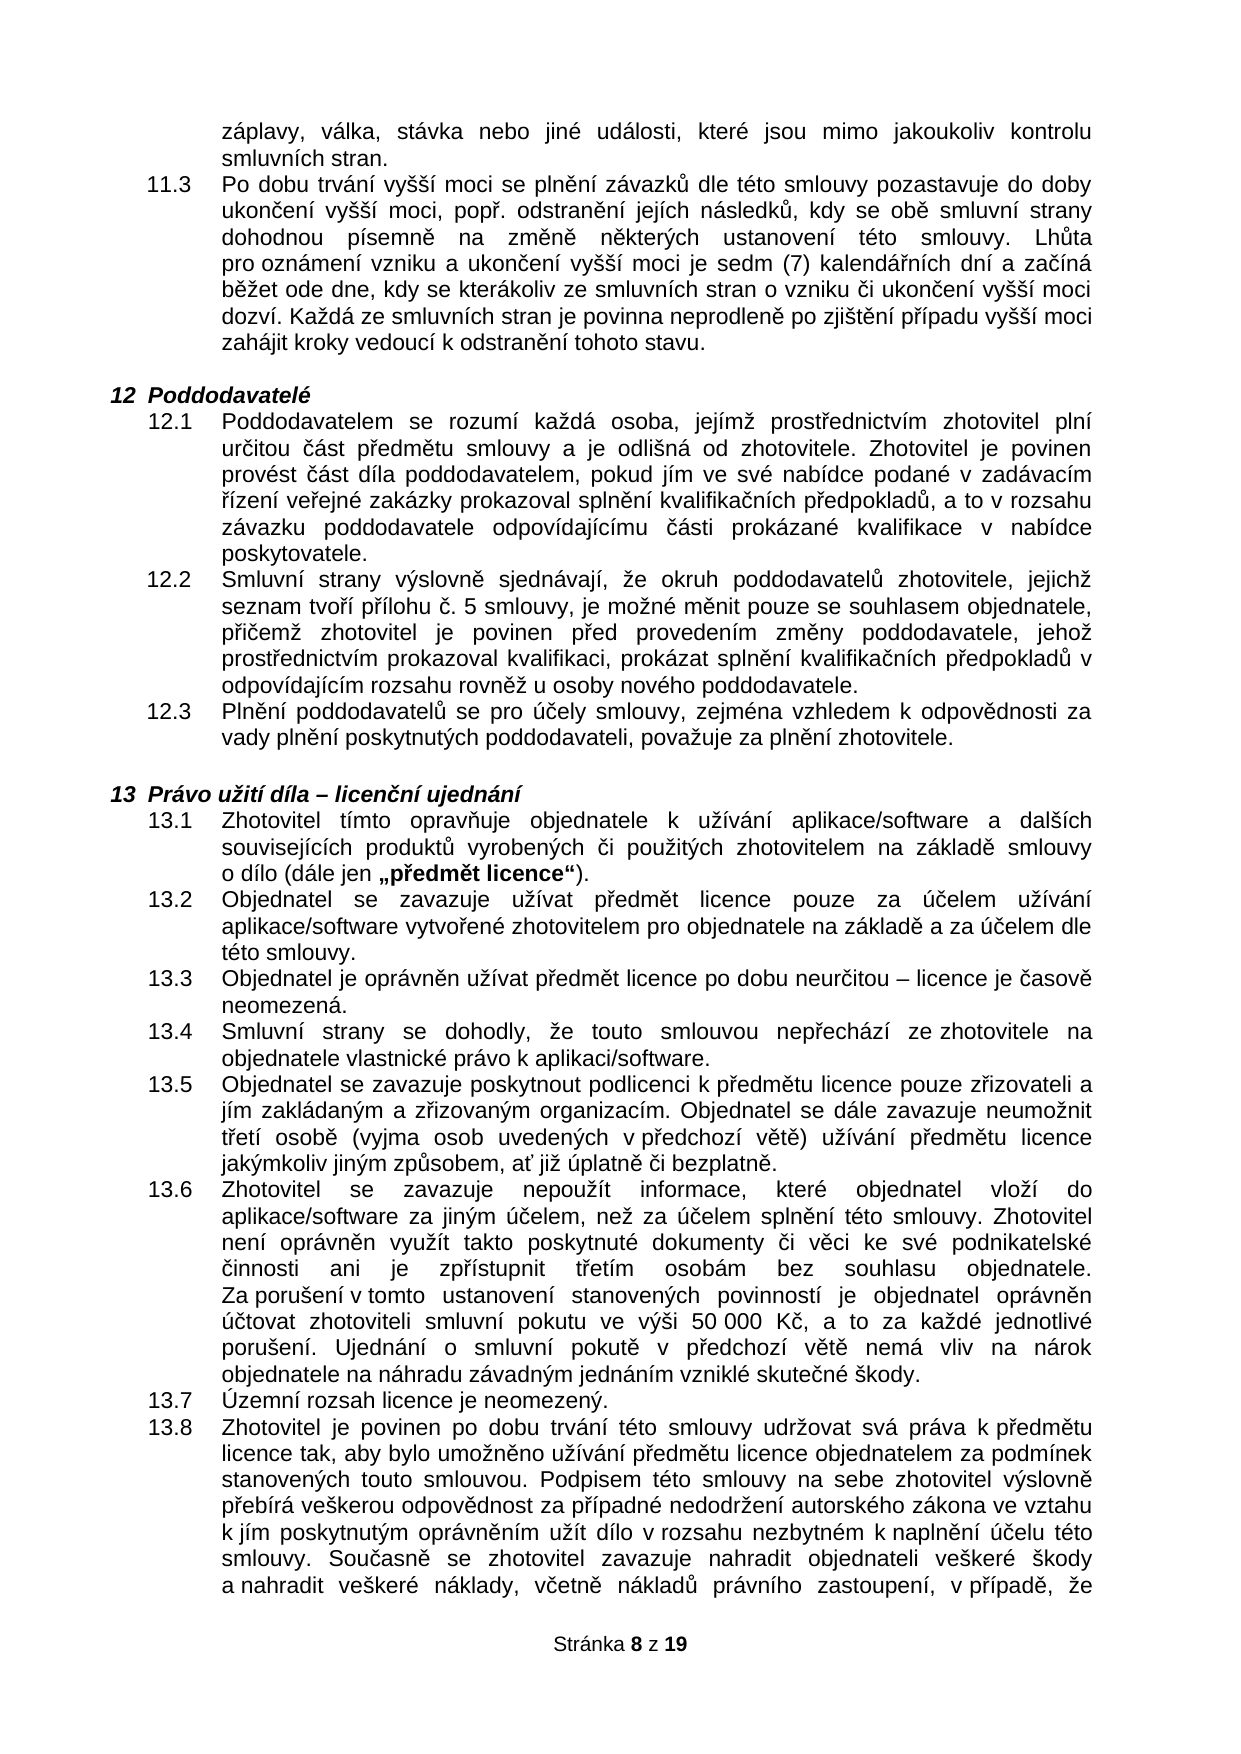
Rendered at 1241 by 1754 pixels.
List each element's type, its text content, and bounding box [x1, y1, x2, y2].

list Plnění poddodavatelů se pro účely smlouvy, zejména vzhledem k odpovědnosti za vady plnění poskytnutých poddodavateli, považuje za plnění zhotovitele. [146, 698, 1093, 751]
list Právo užití díla – licenční ujednání [110, 781, 1093, 807]
list Objednatel je oprávněn užívat předmět licence po dobu neurčitou – licence je časově neomezená. [148, 965, 1093, 1018]
list Poddodavatelé [110, 382, 1093, 408]
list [146, 118, 1093, 171]
list Zhotovitel tímto opravňuje objednatele k užívání aplikace/software a dalších souvisejících produktů vyrobených či použitých zhotovitelem na základě smlouvy o dílo (dále jen „předmět licence“). [148, 807, 1093, 886]
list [148, 1413, 1093, 1598]
list Smluvní strany se dohodly, že touto smlouvou nepřechází ze zhotovitele na objednatele vlastnické právo k aplikaci/software. [148, 1018, 1093, 1071]
list Po dobu trvání vyšší moci se plnění závazků dle této smlouvy pozastavuje do doby ukončení vyšší moci, popř. odstranění jejích následků, kdy se obě smluvní strany dohodnou písemně na změně některých ustanovení této smlouvy. Lhůta pro oznámení vzniku a ukončení vyšší moci je sedm (7) kalendářních dní a začíná běžet ode dne, kdy se kterákoliv ze smluvních stran o vzniku či ukončení vyšší moci dozví. Každá ze smluvních stran je povinna neprodleně po zjištění případu vyšší moci zahájit kroky vedoucí k odstranění tohoto stavu. [146, 171, 1093, 355]
list Zhotovitel se zavazuje nepoužít informace, které objednatel vloží do aplikace/software za jiným účelem, než za účelem splnění této smlouvy. Zhotovitel není oprávněn využít takto poskytnuté dokumenty či věci ke své podnikatelské činnosti ani je zpřístupnit třetím osobám bez souhlasu objednatele. Za porušení v tomto ustanovení stanovených povinností je objednatel oprávněn účtovat zhotoviteli smluvní pokutu ve výši 50 000 Kč, a to za každé jednotlivé porušení. Ujednání o smluvní pokutě v předchozí větě nemá vliv na nárok objednatele na náhradu závadným jednáním vzniklé skutečné škody. [148, 1176, 1093, 1387]
list Poddodavatelem se rozumí každá osoba, jejímž prostřednictvím zhotovitel plní určitou část předmětu smlouvy a je odlišná od zhotovitele. Zhotovitel je povinen provést část díla poddodavatelem, pokud jím ve své nabídce podané v zadávacím řízení veřejné zakázky prokazoval splnění kvalifikačních předpokladů, a to v rozsahu závazku poddodavatele odpovídajícímu části prokázané kvalifikace v nabídce poskytovatele. [148, 408, 1093, 566]
list Objednatel se zavazuje poskytnout podlicenci k předmětu licence pouze zřizovateli a jím zakládaným a zřizovaným organizacím. Objednatel se dále zavazuje neumožnit třetí osobě (vyjma osob uvedených v předchozí větě) užívání předmětu licence jakýmkoliv jiným způsobem, ať již úplatně či bezplatně. [148, 1071, 1093, 1176]
list Smluvní strany výslovně sjednávají, že okruh poddodavatelů zhotovitele, jejichž seznam tvoří přílohu č. 5 smlouvy, je možné měnit pouze se souhlasem objednatele, přičemž zhotovitel je povinen před provedením změny poddodavatele, jehož prostřednictvím prokazoval kvalifikaci, prokázat splnění kvalifikačních předpokladů v odpovídajícím rozsahu rovněž u osoby nového poddodavatele. [146, 566, 1093, 698]
list Územní rozsah licence je neomezený. [148, 1387, 1093, 1413]
list Objednatel se zavazuje užívat předmět licence pouze za účelem užívání aplikace/software vytvořené zhotovitelem pro objednatele na základě a za účelem dle této smlouvy. [148, 886, 1093, 965]
